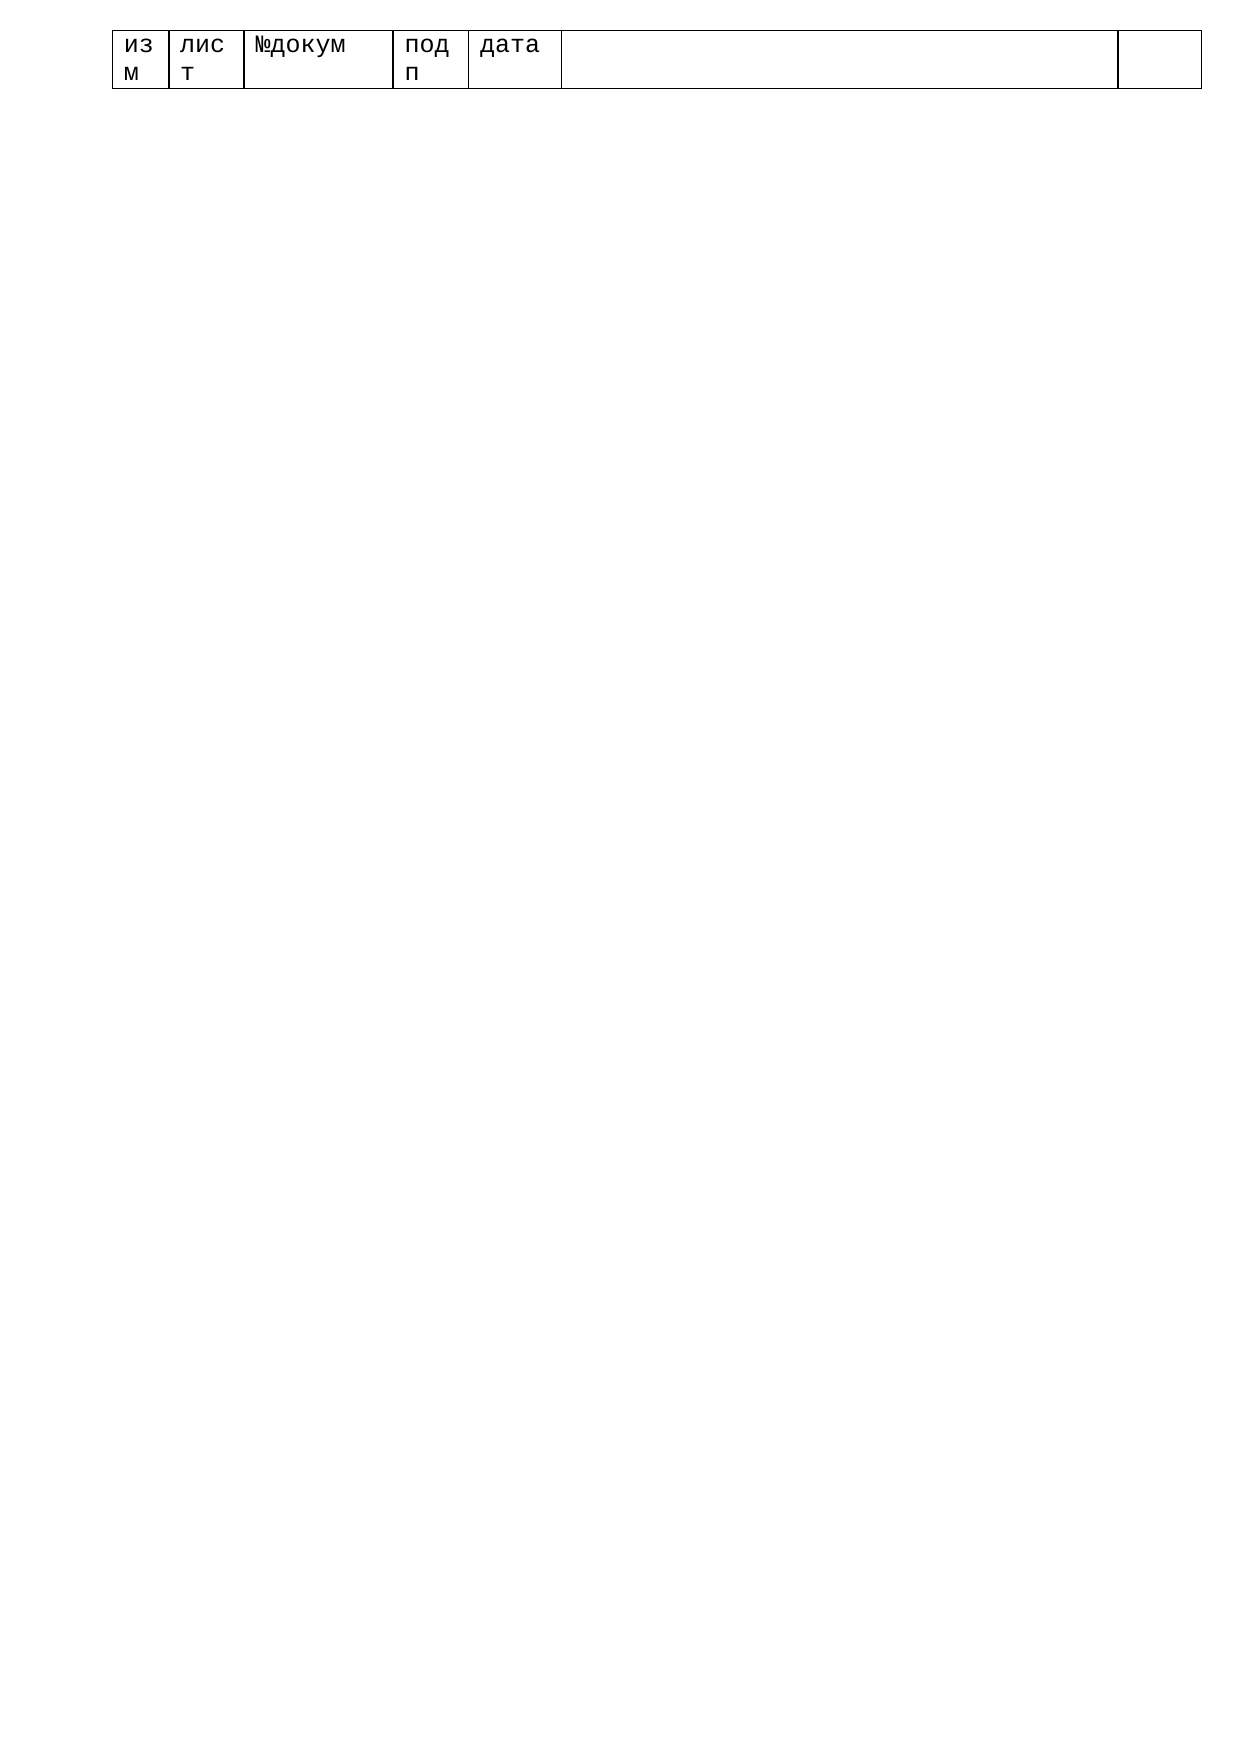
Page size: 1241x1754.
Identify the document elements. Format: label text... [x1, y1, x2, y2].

table_cell №докум [245, 31, 392, 88]
table_cell лист [170, 31, 243, 88]
table_cell 12 [1119, 31, 1201, 88]
table_cell дата [469, 31, 561, 88]
table_cell изм [113, 31, 168, 88]
table_cell подп [394, 31, 468, 88]
